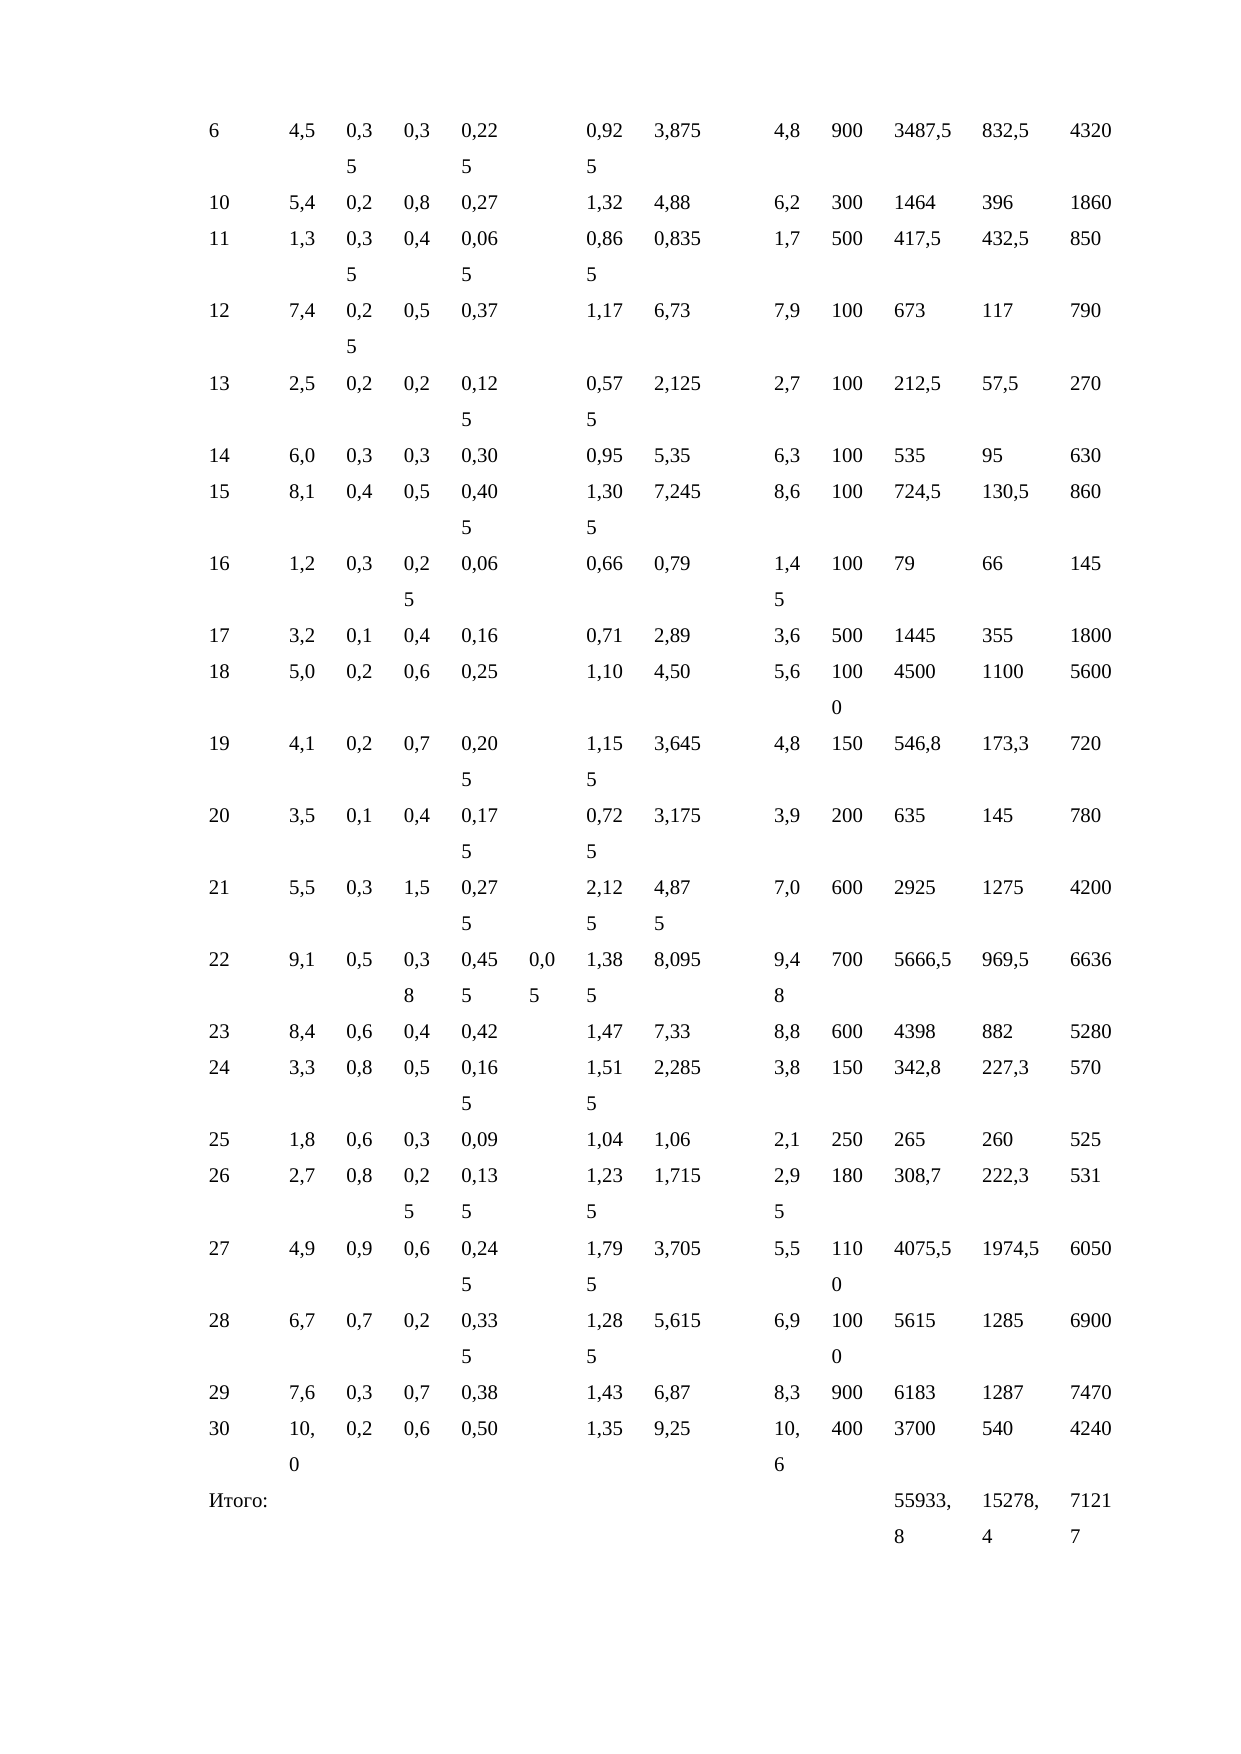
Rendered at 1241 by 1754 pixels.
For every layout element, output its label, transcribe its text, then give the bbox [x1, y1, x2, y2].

table_cell 117 [971, 298, 1058, 370]
table_cell Итого: [198, 1488, 883, 1560]
table_cell 0,79 [643, 551, 763, 623]
table_cell 969,5 [971, 947, 1058, 1019]
table_cell 0,2 [335, 731, 392, 803]
table_cell 0,575 [575, 370, 643, 442]
table_cell 600 [820, 875, 883, 947]
table_cell 7,245 [643, 479, 763, 551]
table_cell 227,3 [971, 1055, 1058, 1127]
table_cell 1,5 [393, 875, 450, 947]
table_cell 0,3 [335, 443, 392, 478]
table_cell 0,335 [450, 1308, 518, 1379]
table_cell 400 [820, 1416, 883, 1488]
table_cell 790 [1059, 298, 1131, 370]
table_cell 6636 [1059, 947, 1131, 1019]
table_cell 500 [820, 623, 883, 659]
table_cell 100 [820, 443, 883, 478]
table_cell 5,615 [643, 1308, 763, 1379]
table_cell 95 [971, 443, 1058, 478]
table_cell 635 [883, 803, 971, 875]
table_cell 0,2 [335, 659, 392, 731]
table_cell 79 [883, 551, 971, 623]
table_cell 1974,5 [971, 1235, 1058, 1307]
table_cell 1000 [820, 659, 883, 731]
table_cell 0,2 [393, 1308, 450, 1379]
table_cell 0,2 [335, 190, 392, 226]
table_cell 0,865 [575, 226, 643, 298]
table_cell 0,25 [393, 551, 450, 623]
table_cell 173,3 [971, 731, 1058, 803]
table_cell 1100 [971, 659, 1058, 731]
table_cell 100 [820, 479, 883, 551]
table_cell 1,43 [575, 1380, 643, 1416]
table_cell 396 [971, 190, 1058, 226]
table_cell 16 [198, 551, 278, 623]
table_cell 1,795 [575, 1235, 643, 1307]
table_cell 6 [198, 118, 278, 190]
table_cell 882 [971, 1019, 1058, 1055]
table_cell 9,1 [278, 947, 335, 1019]
table_cell 1,10 [575, 659, 643, 731]
table_cell 7470 [1059, 1380, 1131, 1416]
table_cell 28 [198, 1308, 278, 1379]
table_cell 5,6 [763, 659, 820, 731]
table_cell 0,6 [393, 1235, 450, 1307]
table_cell 300 [820, 190, 883, 226]
table_cell 1445 [883, 623, 971, 659]
table_cell 8,6 [763, 479, 820, 551]
table_cell 308,7 [883, 1163, 971, 1235]
table_cell 8,1 [278, 479, 335, 551]
table_cell 1275 [971, 875, 1058, 947]
table_cell 0,3 [393, 118, 450, 190]
table_cell 700 [820, 947, 883, 1019]
table_cell 0,25 [450, 659, 518, 731]
table_cell 11 [198, 226, 278, 298]
table_cell 0,3 [393, 1127, 450, 1163]
table_cell 18 [198, 659, 278, 731]
table_cell 15 [198, 479, 278, 551]
table_cell 0,6 [393, 1416, 450, 1488]
table_cell 0,5 [393, 298, 450, 370]
table_cell 66 [971, 551, 1058, 623]
table_cell 6900 [1059, 1308, 1131, 1379]
table_cell 2,7 [278, 1163, 335, 1235]
table_cell 4,5 [278, 118, 335, 190]
table_cell 1,04 [575, 1127, 643, 1163]
table_cell 19 [198, 731, 278, 803]
table_cell 180 [820, 1163, 883, 1235]
table_cell 9,48 [763, 947, 820, 1019]
table_cell 6,9 [763, 1308, 820, 1379]
table_cell 10,6 [763, 1416, 820, 1488]
table_cell 0,27 [450, 190, 518, 226]
table_cell 0,05 [518, 947, 575, 1488]
table_cell 0,4 [393, 1019, 450, 1055]
table_cell 900 [820, 118, 883, 190]
table_cell 1287 [971, 1380, 1058, 1416]
table_cell 4240 [1059, 1416, 1131, 1488]
table_cell 0,3 [335, 875, 392, 947]
table_cell 0,5 [335, 947, 392, 1019]
table_cell 8,8 [763, 1019, 820, 1055]
table_cell 6,3 [763, 443, 820, 478]
table_cell 0,9 [335, 1235, 392, 1307]
table_cell 130,5 [971, 479, 1058, 551]
table_cell 0,4 [335, 479, 392, 551]
table_cell 1,3 [278, 226, 335, 298]
table_cell 0,25 [335, 298, 392, 370]
table_cell 5280 [1059, 1019, 1131, 1055]
table_cell 4,50 [643, 659, 763, 731]
table_cell 0,1 [335, 623, 392, 659]
table_cell 212,5 [883, 370, 971, 442]
table_cell 1,45 [763, 551, 820, 623]
table_cell 546,8 [883, 731, 971, 803]
table_cell 3,2 [278, 623, 335, 659]
table_cell 1,2 [278, 551, 335, 623]
table_cell 0,7 [335, 1308, 392, 1379]
table_cell 1800 [1059, 623, 1131, 659]
table_cell 525 [1059, 1127, 1131, 1163]
table_cell 10,0 [278, 1416, 335, 1488]
table_cell 13 [198, 370, 278, 442]
table_cell 1860 [1059, 190, 1131, 226]
table_cell 0,35 [335, 118, 392, 190]
table_cell 57,5 [971, 370, 1058, 442]
table_cell 4,88 [643, 190, 763, 226]
table_cell 2,1 [763, 1127, 820, 1163]
table_cell 2,7 [763, 370, 820, 442]
table_cell 900 [820, 1380, 883, 1416]
table_cell 55933,8 [883, 1488, 971, 1560]
table_cell 0,3 [335, 551, 392, 623]
table_cell 630 [1059, 443, 1131, 478]
table_cell 260 [971, 1127, 1058, 1163]
table_cell 0,42 [450, 1019, 518, 1055]
table_cell 1000 [820, 1308, 883, 1379]
table_cell 2,95 [763, 1163, 820, 1235]
table_cell 4,1 [278, 731, 335, 803]
table_cell 222,3 [971, 1163, 1058, 1235]
table_cell 6183 [883, 1380, 971, 1416]
table_cell 0,205 [450, 731, 518, 803]
table_cell 0,2 [393, 370, 450, 442]
table_cell 2,89 [643, 623, 763, 659]
table_cell 30 [198, 1416, 278, 1488]
table_cell 1,06 [643, 1127, 763, 1163]
table_cell 7,0 [763, 875, 820, 947]
table_cell 3,875 [643, 118, 763, 190]
table_cell 3,6 [763, 623, 820, 659]
table_cell 4075,5 [883, 1235, 971, 1307]
table_cell 0,925 [575, 118, 643, 190]
table_cell 150 [820, 731, 883, 803]
table_cell 0,7 [393, 731, 450, 803]
table_cell 4,8 [763, 118, 820, 190]
table_cell 355 [971, 623, 1058, 659]
table_cell 832,5 [971, 118, 1058, 190]
table_cell 600 [820, 1019, 883, 1055]
table_cell 0,165 [450, 1055, 518, 1127]
table_cell 0,6 [335, 1127, 392, 1163]
table_cell 4,9 [278, 1235, 335, 1307]
table_cell 6,7 [278, 1308, 335, 1379]
table_cell 0,455 [450, 947, 518, 1019]
table_cell 5,4 [278, 190, 335, 226]
table_cell 0,8 [335, 1163, 392, 1235]
table_cell 1100 [820, 1235, 883, 1307]
table_cell 1,235 [575, 1163, 643, 1235]
table_cell 150 [820, 1055, 883, 1127]
table_cell 26 [198, 1163, 278, 1235]
table_cell 5,35 [643, 443, 763, 478]
table_cell 100 [820, 298, 883, 370]
table_cell 0,38 [393, 947, 450, 1019]
table_cell 100 [820, 551, 883, 623]
table_cell 23 [198, 1019, 278, 1055]
table_cell 145 [971, 803, 1058, 875]
table_cell 5615 [883, 1308, 971, 1379]
table_cell 22 [198, 947, 278, 1019]
table_cell 8,4 [278, 1019, 335, 1055]
table_cell 0,4 [393, 803, 450, 875]
table_cell 0,8 [393, 190, 450, 226]
table_cell 0,5 [393, 1055, 450, 1127]
table_cell 0,30 [450, 443, 518, 478]
table_cell 0,35 [335, 226, 392, 298]
table_cell 673 [883, 298, 971, 370]
table_cell 2,125 [643, 370, 763, 442]
table_cell 71217 [1059, 1488, 1131, 1560]
table_cell 0,835 [643, 226, 763, 298]
table_cell 5,5 [763, 1235, 820, 1307]
table_cell 145 [1059, 551, 1131, 623]
table_cell 2,5 [278, 370, 335, 442]
table_cell 2,285 [643, 1055, 763, 1127]
table_cell 7,6 [278, 1380, 335, 1416]
table_cell 7,4 [278, 298, 335, 370]
table_cell 1,715 [643, 1163, 763, 1235]
table_cell 1,515 [575, 1055, 643, 1127]
table_cell 0,225 [450, 118, 518, 190]
table_cell 14 [198, 443, 278, 478]
table_cell 8,3 [763, 1380, 820, 1416]
table_cell 0,16 [450, 623, 518, 659]
table_cell 100 [820, 370, 883, 442]
table_cell 4320 [1059, 118, 1131, 190]
table_cell 0,4 [393, 623, 450, 659]
table_cell 0,3 [393, 443, 450, 478]
table_cell 0,3 [335, 1380, 392, 1416]
table_cell 1,32 [575, 190, 643, 226]
table_cell 0,245 [450, 1235, 518, 1307]
table_cell 0,38 [450, 1380, 518, 1416]
table_cell 4,875 [643, 875, 763, 947]
table_cell 1,305 [575, 479, 643, 551]
table_cell 1,17 [575, 298, 643, 370]
table_cell 0,275 [450, 875, 518, 947]
table_cell 7,33 [643, 1019, 763, 1055]
table_cell 9,25 [643, 1416, 763, 1488]
table_cell 3,5 [278, 803, 335, 875]
table_cell 29 [198, 1380, 278, 1416]
table_cell 17 [198, 623, 278, 659]
table_cell 27 [198, 1235, 278, 1307]
table_cell 0,50 [450, 1416, 518, 1488]
table_cell 10 [198, 190, 278, 226]
table_cell 5600 [1059, 659, 1131, 731]
table_cell 0,7 [393, 1380, 450, 1416]
table_cell 0,405 [450, 479, 518, 551]
table_cell 724,5 [883, 479, 971, 551]
table_cell 4200 [1059, 875, 1131, 947]
table_cell 4500 [883, 659, 971, 731]
table_cell 0,1 [335, 803, 392, 875]
table_cell 0,6 [393, 659, 450, 731]
table_cell 0,4 [393, 226, 450, 298]
table_cell 270 [1059, 370, 1131, 442]
table_cell 0,06 [450, 551, 518, 623]
table_cell 0,25 [393, 1163, 450, 1235]
table_cell 531 [1059, 1163, 1131, 1235]
table_cell 24 [198, 1055, 278, 1127]
table_cell 3487,5 [883, 118, 971, 190]
table_cell 0,6 [335, 1019, 392, 1055]
table_cell 5666,5 [883, 947, 971, 1019]
table_cell 12 [198, 298, 278, 370]
table_cell 0,175 [450, 803, 518, 875]
table_cell 15278,4 [971, 1488, 1058, 1560]
table_cell 0,71 [575, 623, 643, 659]
table_cell 0,2 [335, 370, 392, 442]
table_cell 3,8 [763, 1055, 820, 1127]
table_cell 1,7 [763, 226, 820, 298]
table_cell 417,5 [883, 226, 971, 298]
table_cell 6,2 [763, 190, 820, 226]
table_cell 432,5 [971, 226, 1058, 298]
table_cell 21 [198, 875, 278, 947]
table_cell 342,8 [883, 1055, 971, 1127]
table_cell 0,8 [335, 1055, 392, 1127]
table_cell 860 [1059, 479, 1131, 551]
table_cell 540 [971, 1416, 1058, 1488]
table_cell 6,87 [643, 1380, 763, 1416]
table_cell 0,95 [575, 443, 643, 478]
table_cell 6050 [1059, 1235, 1131, 1307]
table_cell 570 [1059, 1055, 1131, 1127]
table_cell 4398 [883, 1019, 971, 1055]
table_cell 3,3 [278, 1055, 335, 1127]
table_cell 8,095 [643, 947, 763, 1019]
table_cell 1,285 [575, 1308, 643, 1379]
table_cell 25 [198, 1127, 278, 1163]
table_cell 0,725 [575, 803, 643, 875]
table_cell 4,8 [763, 731, 820, 803]
table_cell 5,0 [278, 659, 335, 731]
table_cell 2,125 [575, 875, 643, 947]
table_cell 1,385 [575, 947, 643, 1019]
table_cell 3,175 [643, 803, 763, 875]
table_cell 2925 [883, 875, 971, 947]
table_cell 0,66 [575, 551, 643, 623]
table_cell 3700 [883, 1416, 971, 1488]
table_cell 3,645 [643, 731, 763, 803]
table_cell 720 [1059, 731, 1131, 803]
table_cell 1464 [883, 190, 971, 226]
table_cell 7,9 [763, 298, 820, 370]
table_cell 1285 [971, 1308, 1058, 1379]
table_cell 0,09 [450, 1127, 518, 1163]
table_cell 850 [1059, 226, 1131, 298]
table_cell 0,135 [450, 1163, 518, 1235]
table_cell 3,705 [643, 1235, 763, 1307]
table_cell 780 [1059, 803, 1131, 875]
table_cell 0,065 [450, 226, 518, 298]
table_cell 200 [820, 803, 883, 875]
table_cell 1,47 [575, 1019, 643, 1055]
table_cell 535 [883, 443, 971, 478]
table_cell 0,125 [450, 370, 518, 442]
table_cell 0,5 [393, 479, 450, 551]
table_cell 20 [198, 803, 278, 875]
table_cell 250 [820, 1127, 883, 1163]
table_cell 1,35 [575, 1416, 643, 1488]
table_cell 1,155 [575, 731, 643, 803]
table_cell 1,8 [278, 1127, 335, 1163]
table_cell 0,2 [335, 1416, 392, 1488]
table_cell 6,0 [278, 443, 335, 478]
table_cell 500 [820, 226, 883, 298]
table_cell 6,73 [643, 298, 763, 370]
table_cell 0,37 [450, 298, 518, 370]
table_cell 265 [883, 1127, 971, 1163]
table_cell 5,5 [278, 875, 335, 947]
table_cell 3,9 [763, 803, 820, 875]
